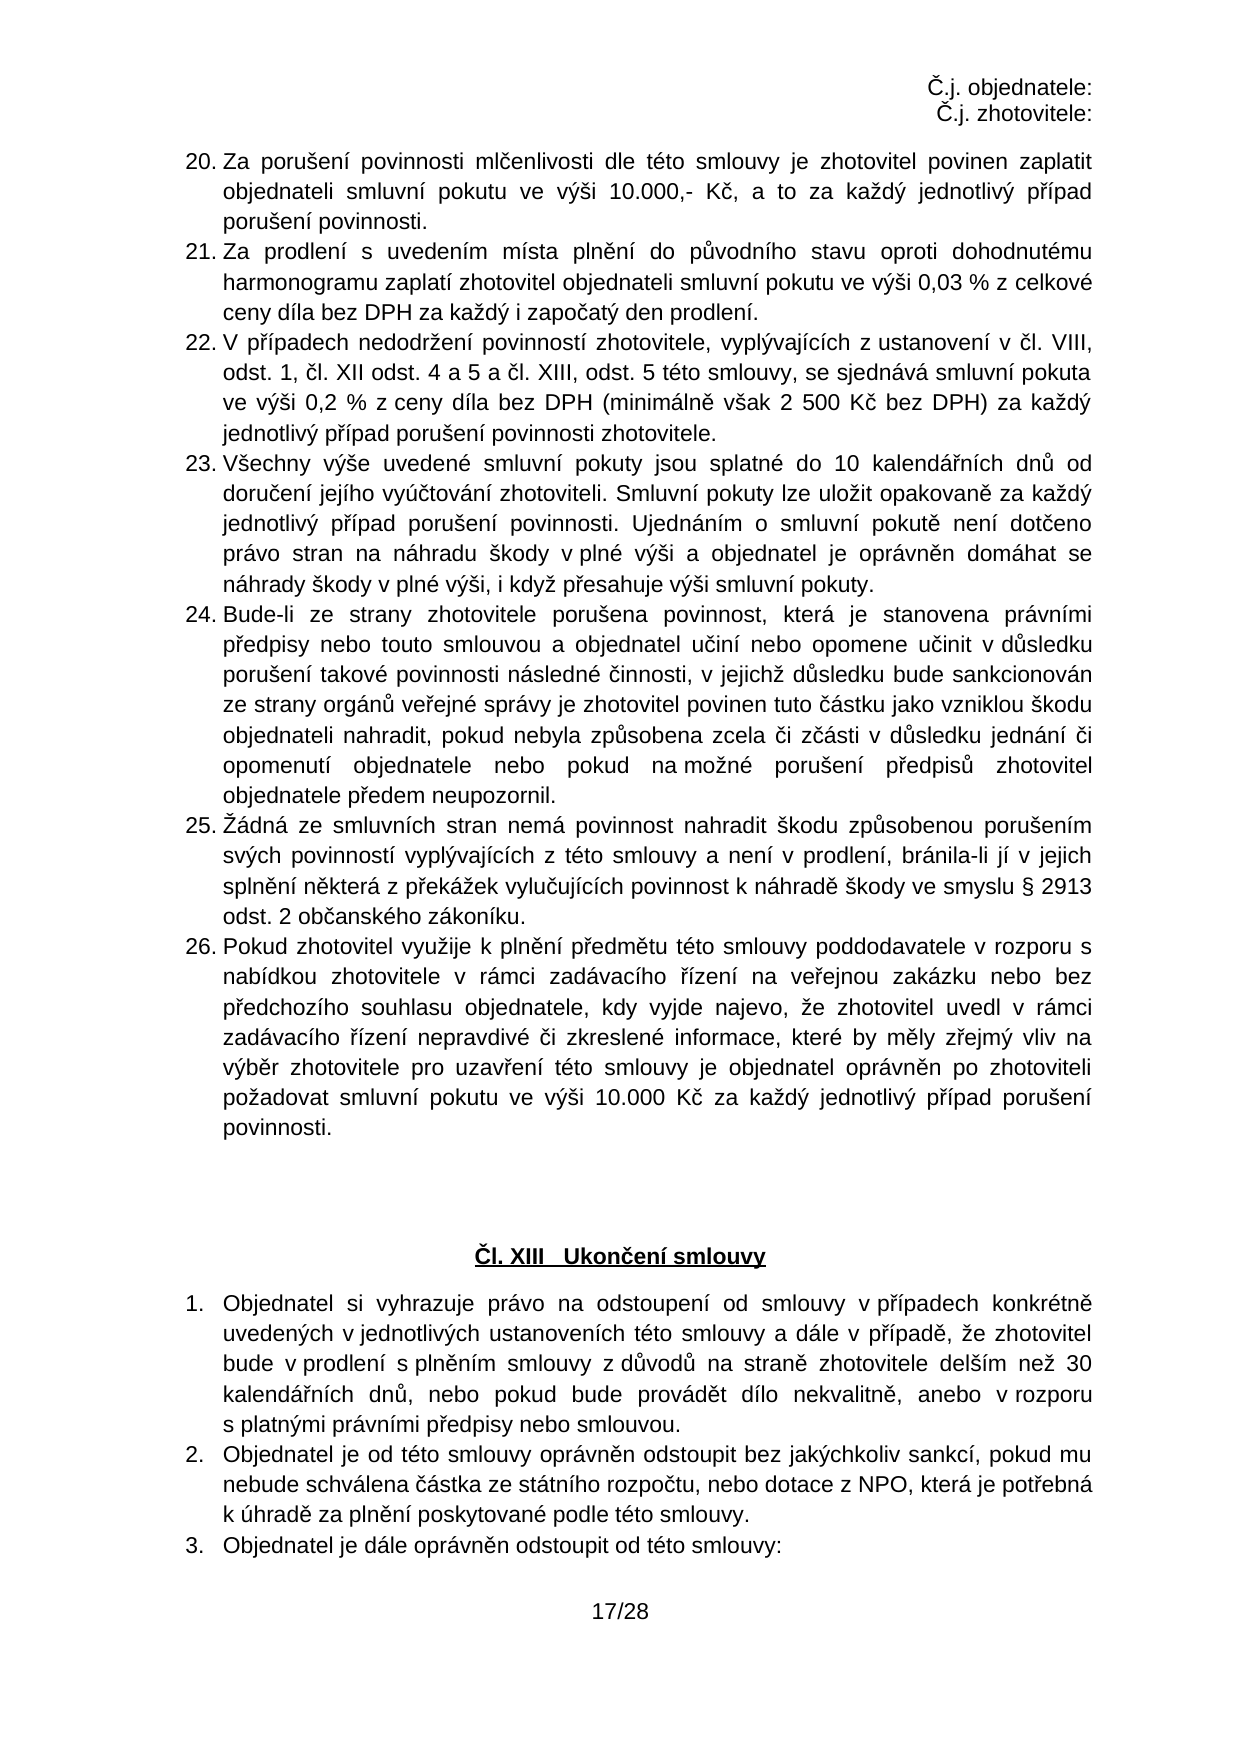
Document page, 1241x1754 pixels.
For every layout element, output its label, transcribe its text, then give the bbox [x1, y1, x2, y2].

list V případech nedodržení povinností zhotovitele, vyplývajících z ustanovení v čl. VIII, odst. 1, čl. XII odst. 4 a 5 a čl. XIII, odst. 5 této smlouvy, se sjednává smluvní pokuta ve výši 0,2 % z ceny díla bez DPH (minimálně však 2 500 Kč bez DPH) za každý jednotlivý případ porušení povinnosti zhotovitele. [185, 329, 1093, 446]
list Objednatel je dále oprávněn odstoupit od této smlouvy: [185, 1532, 1093, 1558]
text Čl. XIII Ukončení smlouvy [148, 1243, 1093, 1269]
list Objednatel je od této smlouvy oprávněn odstoupit bez jakýchkoliv sankcí, pokud mu nebude schválena částka ze státního rozpočtu, nebo dotace z NPO, která je potřebná k úhradě za plnění poskytované podle této smlouvy. [185, 1441, 1093, 1528]
list Žádná ze smluvních stran nemá povinnost nahradit škodu způsobenou porušením svých povinností vyplývajících z této smlouvy a není v prodlení, bránila-li jí v jejich splnění některá z překážek vylučujících povinnost k náhradě škody ve smyslu § 2913 odst. 2 občanského zákoníku. [185, 812, 1093, 929]
list Objednatel si vyhrazuje právo na odstoupení od smlouvy v případech konkrétně uvedených v jednotlivých ustanoveních této smlouvy a dále v případě, že zhotovitel bude v prodlení s plněním smlouvy z důvodů na straně zhotovitele delším než 30 kalendářních dnů, nebo pokud bude provádět dílo nekvalitně, anebo v rozporu s platnými právními předpisy nebo smlouvou. [185, 1290, 1093, 1437]
list Bude-li ze strany zhotovitele porušena povinnost, která je stanovena právními předpisy nebo touto smlouvou a objednatel učiní nebo opomene učinit v důsledku porušení takové povinnosti následné činnosti, v jejichž důsledku bude sankcionován ze strany orgánů veřejné správy je zhotovitel povinen tuto částku jako vzniklou škodu objednateli nahradit, pokud nebyla způsobena zcela či zčásti v důsledku jednání či opomenutí objednatele nebo pokud na možné porušení předpisů zhotovitel objednatele předem neupozornil. [185, 601, 1093, 808]
list Všechny výše uvedené smluvní pokuty jsou splatné do 10 kalendářních dnů od doručení jejího vyúčtování zhotoviteli. Smluvní pokuty lze uložit opakovaně za každý jednotlivý případ porušení povinnosti. Ujednáním o smluvní pokutě není dotčeno právo stran na náhradu škody v plné výši a objednatel je oprávněn domáhat se náhrady škody v plné výši, i když přesahuje výši smluvní pokuty. [185, 450, 1093, 597]
list Za prodlení s uvedením místa plnění do původního stavu oproti dohodnutému harmonogramu zaplatí zhotovitel objednateli smluvní pokutu ve výši 0,03 % z celkové ceny díla bez DPH za každý i započatý den prodlení. [185, 238, 1093, 325]
list Pokud zhotovitel využije k plnění předmětu této smlouvy poddodavatele v rozporu s nabídkou zhotovitele v rámci zadávacího řízení na veřejnou zakázku nebo bez předchozího souhlasu objednatele, kdy vyjde najevo, že zhotovitel uvedl v rámci zadávacího řízení nepravdivé či zkreslené informace, které by měly zřejmý vliv na výběr zhotovitele pro uzavření této smlouvy je objednatel oprávněn po zhotoviteli požadovat smluvní pokutu ve výši 10.000 Kč za každý jednotlivý případ porušení povinnosti. [185, 933, 1093, 1141]
list Za porušení povinnosti mlčenlivosti dle této smlouvy je zhotovitel povinen zaplatit objednateli smluvní pokutu ve výši 10.000,- Kč, a to za každý jednotlivý případ porušení povinnosti. [185, 148, 1093, 234]
